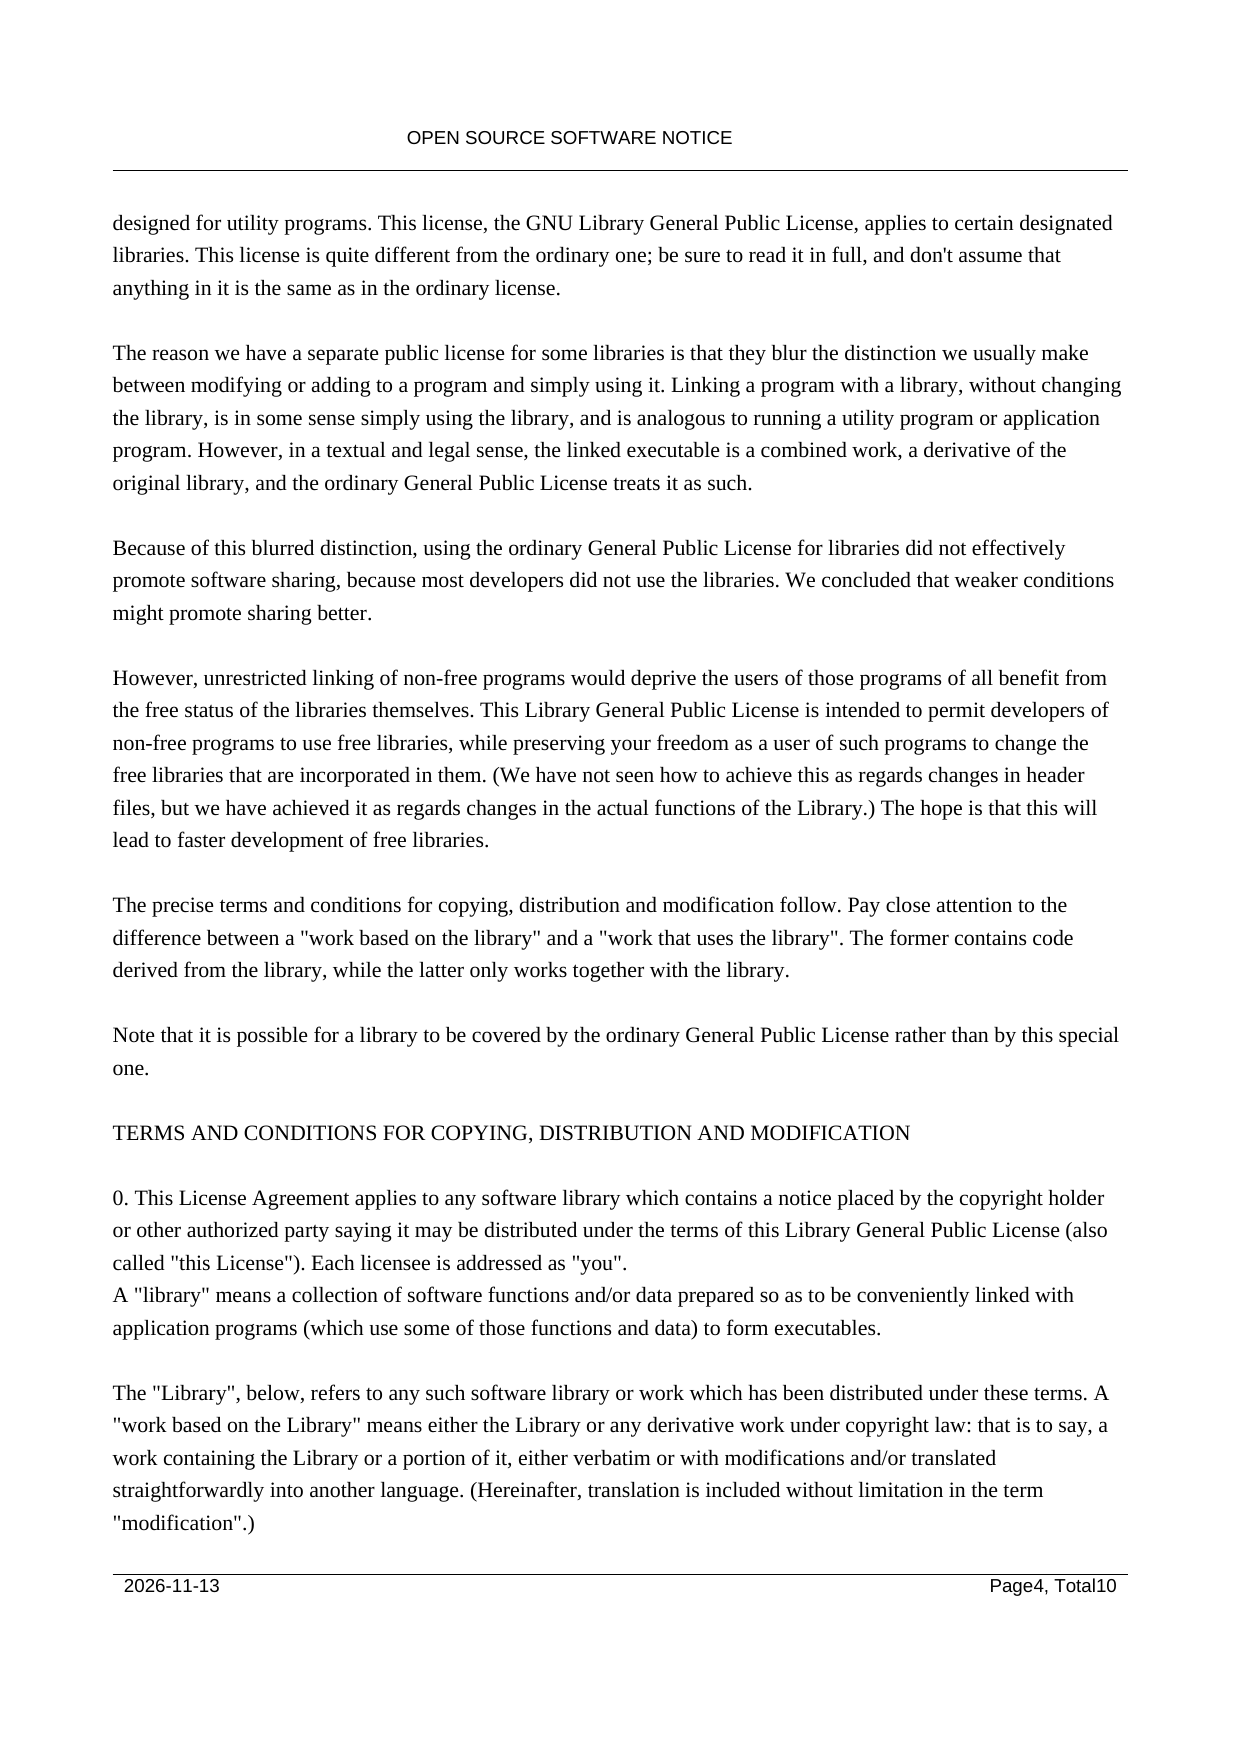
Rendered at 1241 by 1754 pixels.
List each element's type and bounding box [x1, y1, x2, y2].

text [112, 206, 1128, 1539]
